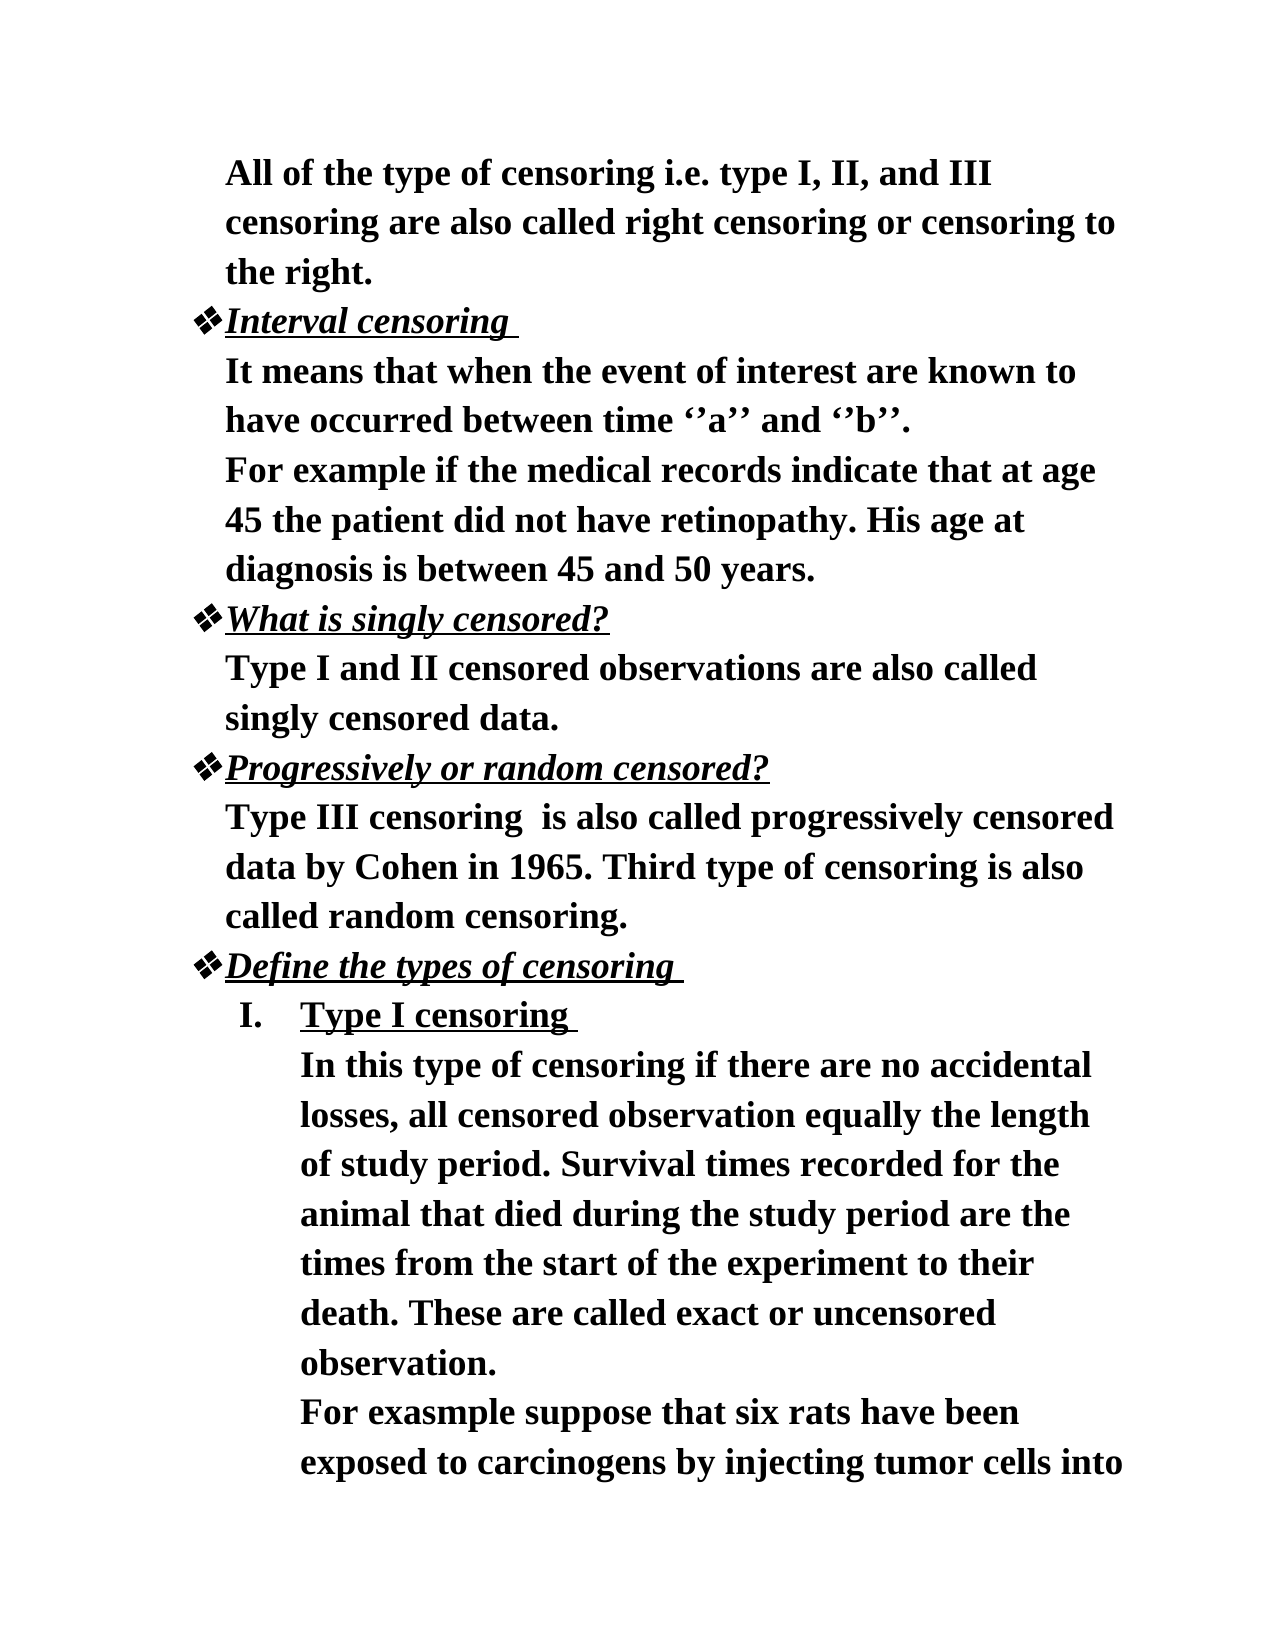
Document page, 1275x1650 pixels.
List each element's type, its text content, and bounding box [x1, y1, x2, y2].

list Define the types of censoring [187, 943, 1125, 986]
list It means that when the event of interest are known to have occurred between time ‘’a’’ and ‘’b’’. [225, 348, 1125, 441]
list What is singly censored? [187, 596, 1125, 639]
list All of the type of censoring i.e. type I, II, and III censoring are also called right censoring or censoring to the right. [225, 150, 1125, 292]
list Progressively or random censored? [187, 745, 1125, 788]
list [300, 1389, 1125, 1482]
list Type I censoring [262, 993, 1125, 1036]
list Type I and II censored observations are also called singly censored data. [225, 646, 1125, 738]
list Type III censoring is also called progressively censored data by Cohen in 1965. Third type of censoring is also called random censoring. [225, 794, 1125, 937]
list In this type of censoring if there are no accidental losses, all censored observation equally the length of study period. Survival times recorded for the animal that died during the study period are the times from the start of the experiment to their death. These are called exact or uncensored observation. [300, 1042, 1125, 1383]
list For example if the medical records indicate that at age 45 the patient did not have retinopathy. His age at diagnosis is between 45 and 50 years. [225, 447, 1125, 590]
list Interval censoring [187, 299, 1125, 342]
